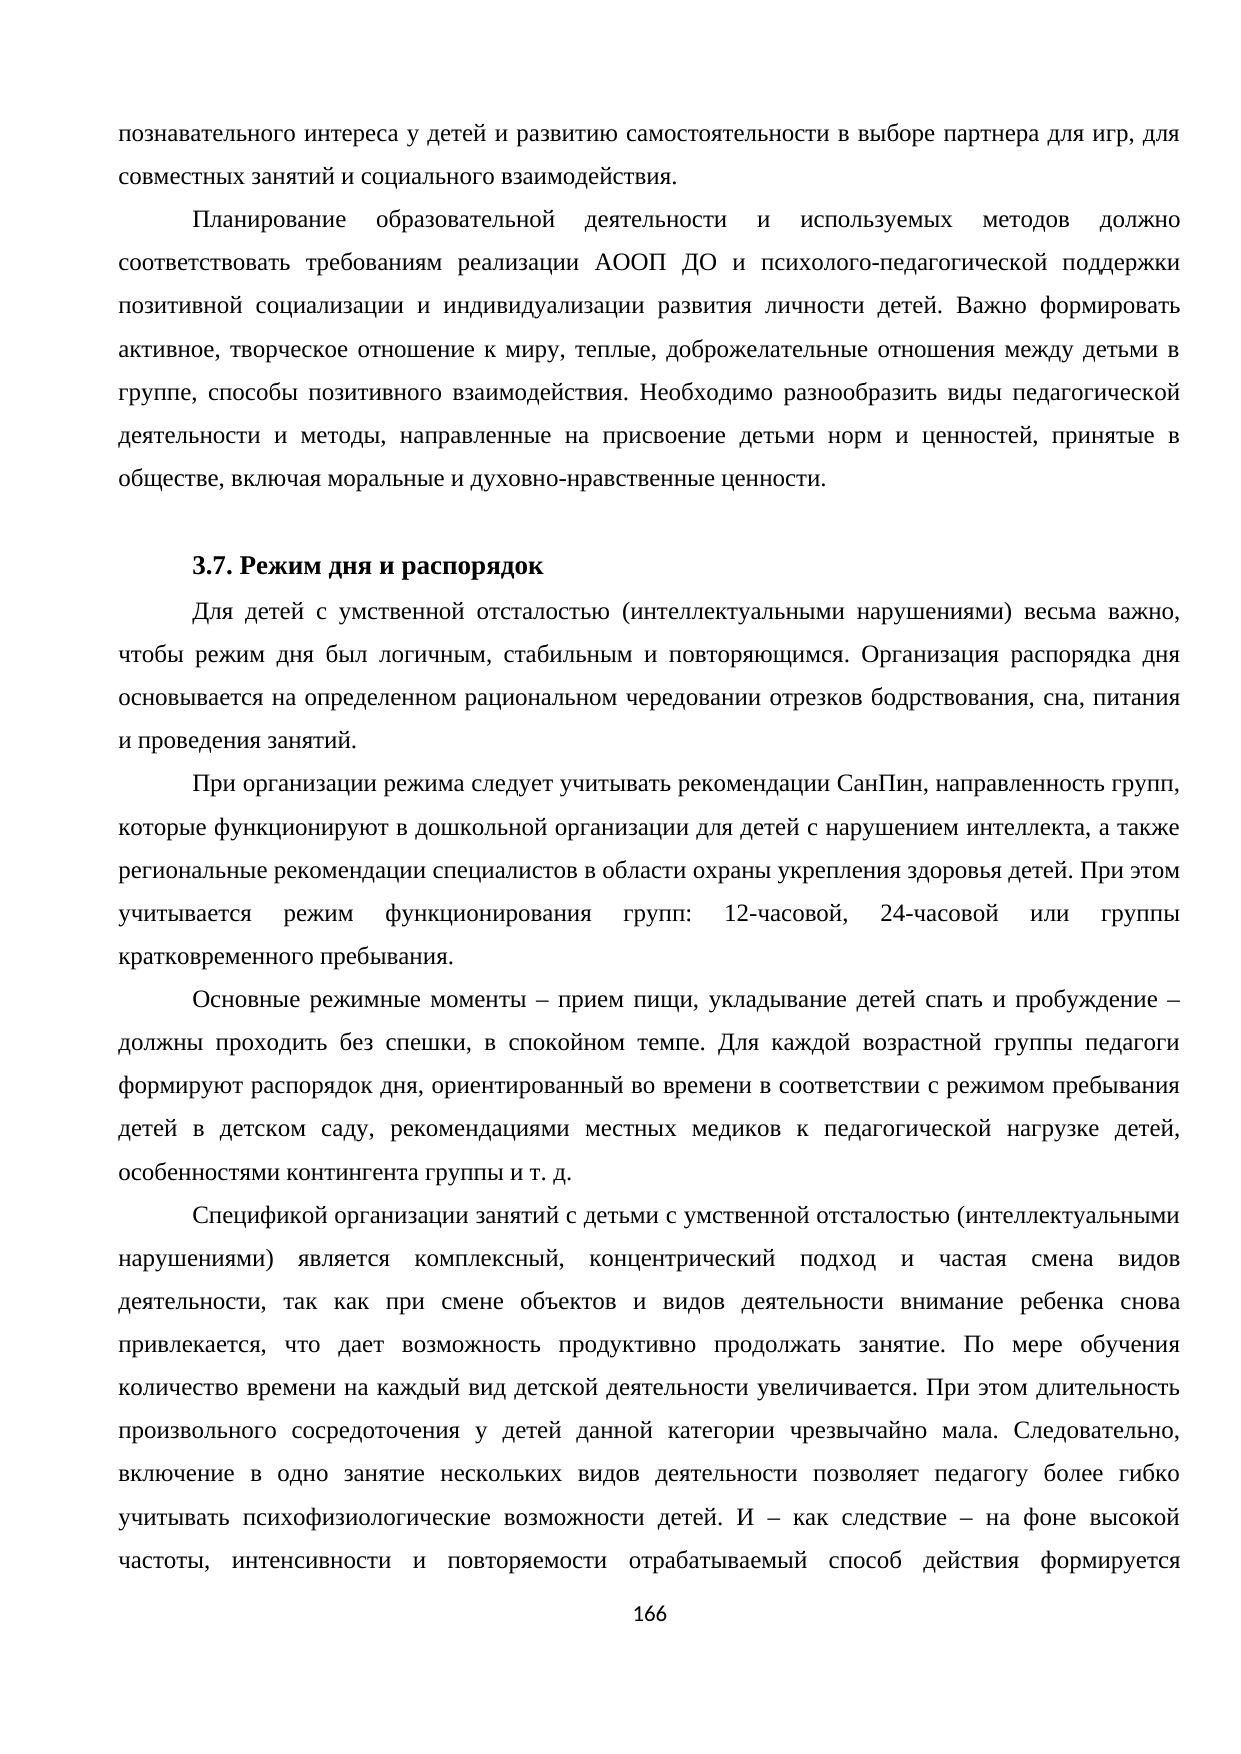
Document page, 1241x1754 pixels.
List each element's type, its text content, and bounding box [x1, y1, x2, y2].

text Планирование образовательной деятельности и используемых методов должно соответствовать требованиям реализации АООП ДО и психолого-педагогической поддержки позитивной социализации и индивидуализации развития личности детей. Важно формировать активное, творческое отношение к миру, теплые, доброжелательные отношения между детьми в группе, способы позитивного взаимодействия. Необходимо разнообразить виды педагогической деятельности и методы, направленные на присвоение детьми норм и ценностей, принятые в обществе, включая моральные и духовно-нравственные ценности. [118, 204, 1181, 492]
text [118, 1200, 1181, 1573]
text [118, 118, 1181, 190]
text При организации режима следует учитывать рекомендации СанПин, направленность групп, которые функционируют в дошкольной организации для детей с нарушением интеллекта, а также региональные рекомендации специалистов в области охраны укрепления здоровья детей. При этом учитывается режим функционирования групп: 12-часовой, 24-часовой или группы кратковременного пребывания. [118, 768, 1181, 970]
text Основные режимные моменты – прием пищи, укладывание детей спать и пробуждение – должны проходить без спешки, в спокойном темпе. Для каждой возрастной группы педагоги формируют распорядок дня, ориентированный во времени в соответствии с режимом пребывания детей в детском саду, рекомендациями местных медиков к педагогической нагрузке детей, особенностями контингента группы и т. д. [118, 984, 1181, 1185]
subtitle 3.7. Режим дня и распорядок [118, 549, 1181, 581]
text Для детей с умственной отсталостью (интеллектуальными нарушениями) весьма важно, чтобы режим дня был логичным, стабильным и повторяющимся. Организация распорядка дня основывается на определенном рациональном чередовании отрезков бодрствования, сна, питания и проведения занятий. [118, 596, 1181, 754]
